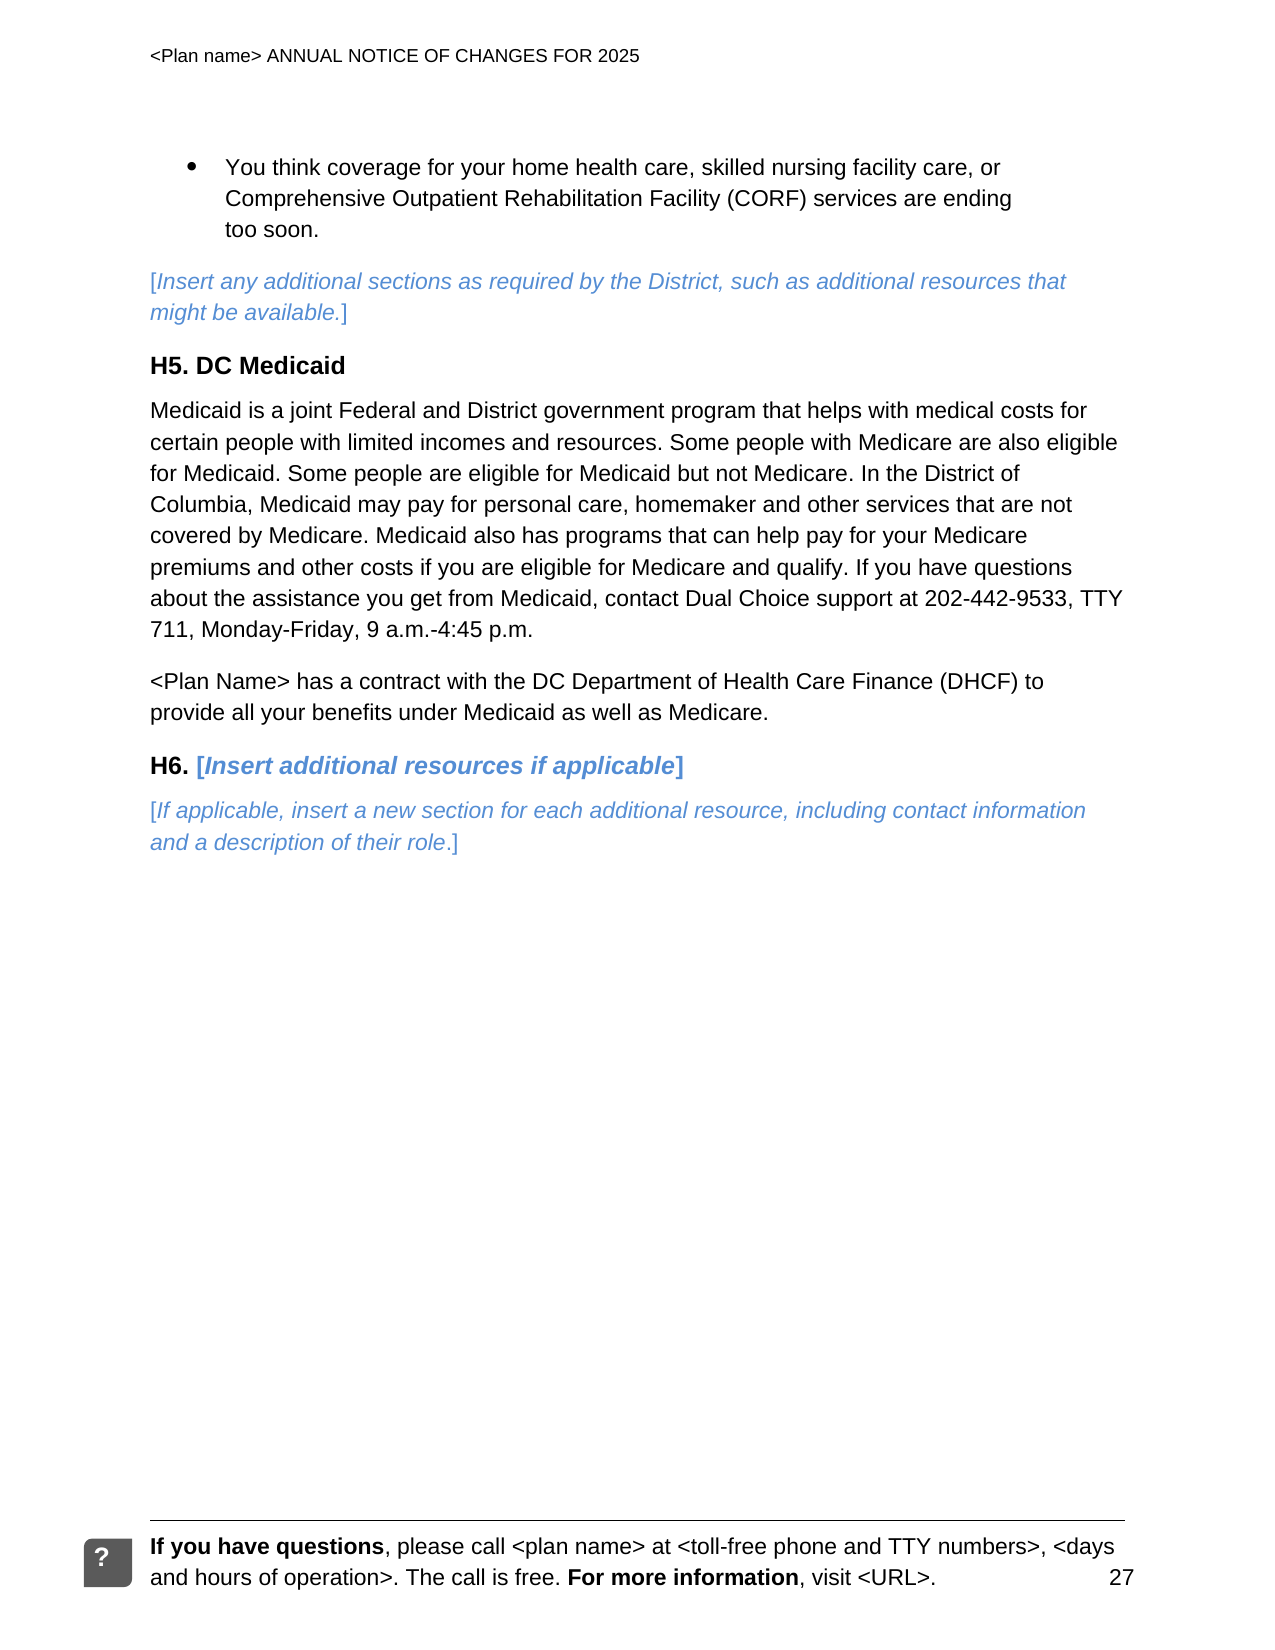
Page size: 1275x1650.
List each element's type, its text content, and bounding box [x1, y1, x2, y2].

text [If applicable, insert a new section for each additional resource, including contact information and a description of their role.] [150, 794, 1125, 856]
text <Plan Name> has a contract with the DC Department of Health Care Finance (DHCF) to provide all your benefits under Medicaid as well as Medicare. [150, 664, 1125, 727]
text [Insert any additional sections as required by the District, such as additional resources that might be available.] [150, 264, 1125, 327]
text You think coverage for your home health care, skilled nursing facility care, or Comprehensive Outpatient Rehabilitation Facility (CORF) services are ending too soon. [187, 150, 1050, 244]
subtitle H5. DC Medicaid [150, 348, 1050, 381]
text Medicaid is a joint Federal and District government program that helps with medical costs for certain people with limited incomes and resources. Some people with Medicare are also eligible for Medicaid. Some people are eligible for Medicaid but not Medicare. In the District of Columbia, Medicaid may pay for personal care, homemaker and other services that are not covered by Medicare. Medicaid also has programs that can help pay for your Medicare premiums and other costs if you are eligible for Medicare and qualify. If you have questions about the assistance you get from Medicaid, contact Dual Choice support at 202-442-9533, TTY 711, Monday-Friday, 9 a.m.-4:45 p.m. [150, 394, 1125, 644]
subtitle H6. [Insert additional resources if applicable] [150, 748, 1050, 781]
